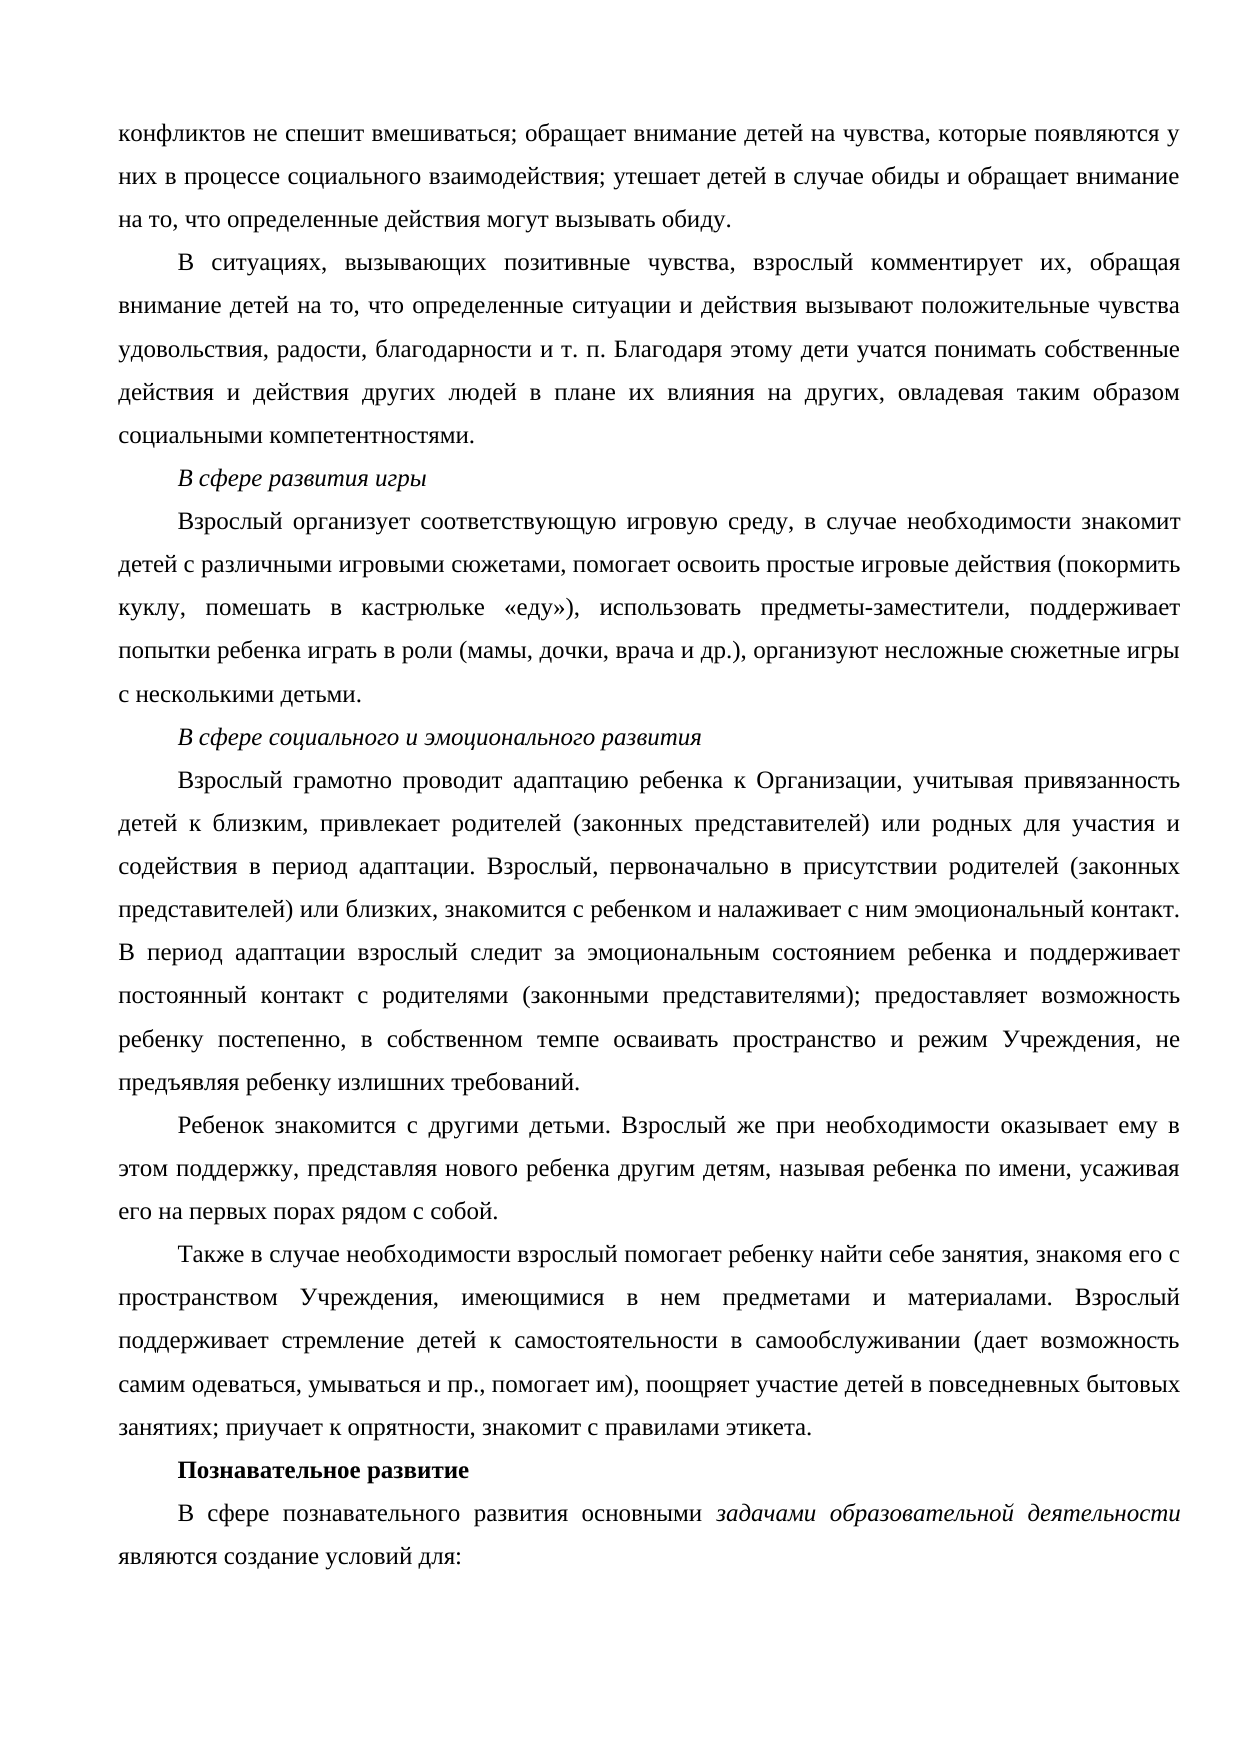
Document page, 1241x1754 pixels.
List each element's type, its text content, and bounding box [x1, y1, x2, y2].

text В сфере социального и эмоционального развития [118, 722, 1181, 751]
text В сфере развития игры [118, 463, 1181, 492]
text Ребенок знакомится с другими детьми. Взрослый же при необходимости оказывает ему в этом поддержку, представляя нового ребенка другим детям, называя ребенка по имени, усаживая его на первых порах рядом с собой. [118, 1110, 1181, 1225]
text Также в случае необходимости взрослый помогает ребенку найти себе занятия, знакомя его с пространством Учреждения, имеющимися в нем предметами и материалами. Взрослый поддерживает стремление детей к самостоятельности в самообслуживании (дает возможность самим одеваться, умываться и пр., помогает им), поощряет участие детей в повседневных бытовых занятиях; приучает к опрятности, знакомит с правилами этикета. [118, 1239, 1181, 1441]
text В сфере познавательного развития основными задачами образовательной деятельности являются создание условий для: [118, 1498, 1181, 1570]
text Познавательное развитие [118, 1455, 1181, 1484]
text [118, 118, 1181, 233]
text В ситуациях, вызывающих позитивные чувства, взрослый комментирует их, обращая внимание детей на то, что определенные ситуации и действия вызывают положительные чувства удовольствия, радости, благодарности и т. п. Благодаря этому дети учатся понимать собственные действия и действия других людей в плане их влияния на других, овладевая таким образом социальными компетентностями. [118, 247, 1181, 449]
text Взрослый организует соответствующую игровую среду, в случае необходимости знакомит детей с различными игровыми сюжетами, помогает освоить простые игровые действия (покормить куклу, помешать в кастрюльке «еду»), использовать предметы-заместители, поддерживает попытки ребенка играть в роли (мамы, дочки, врача и др.), организуют несложные сюжетные игры с несколькими детьми. [118, 506, 1181, 707]
text Взрослый грамотно проводит адаптацию ребенка к Организации, учитывая привязанность детей к близким, привлекает родителей (законных представителей) или родных для участия и содействия в период адаптации. Взрослый, первоначально в присутствии родителей (законных представителей) или близких, знакомится с ребенком и налаживает с ним эмоциональный контакт. В период адаптации взрослый следит за эмоциональным состоянием ребенка и поддерживает постоянный контакт с родителями (законными представителями); предоставляет возможность ребенку постепенно, в собственном темпе осваивать пространство и режим Учреждения, не предъявляя ребенку излишних требований. [118, 765, 1181, 1096]
